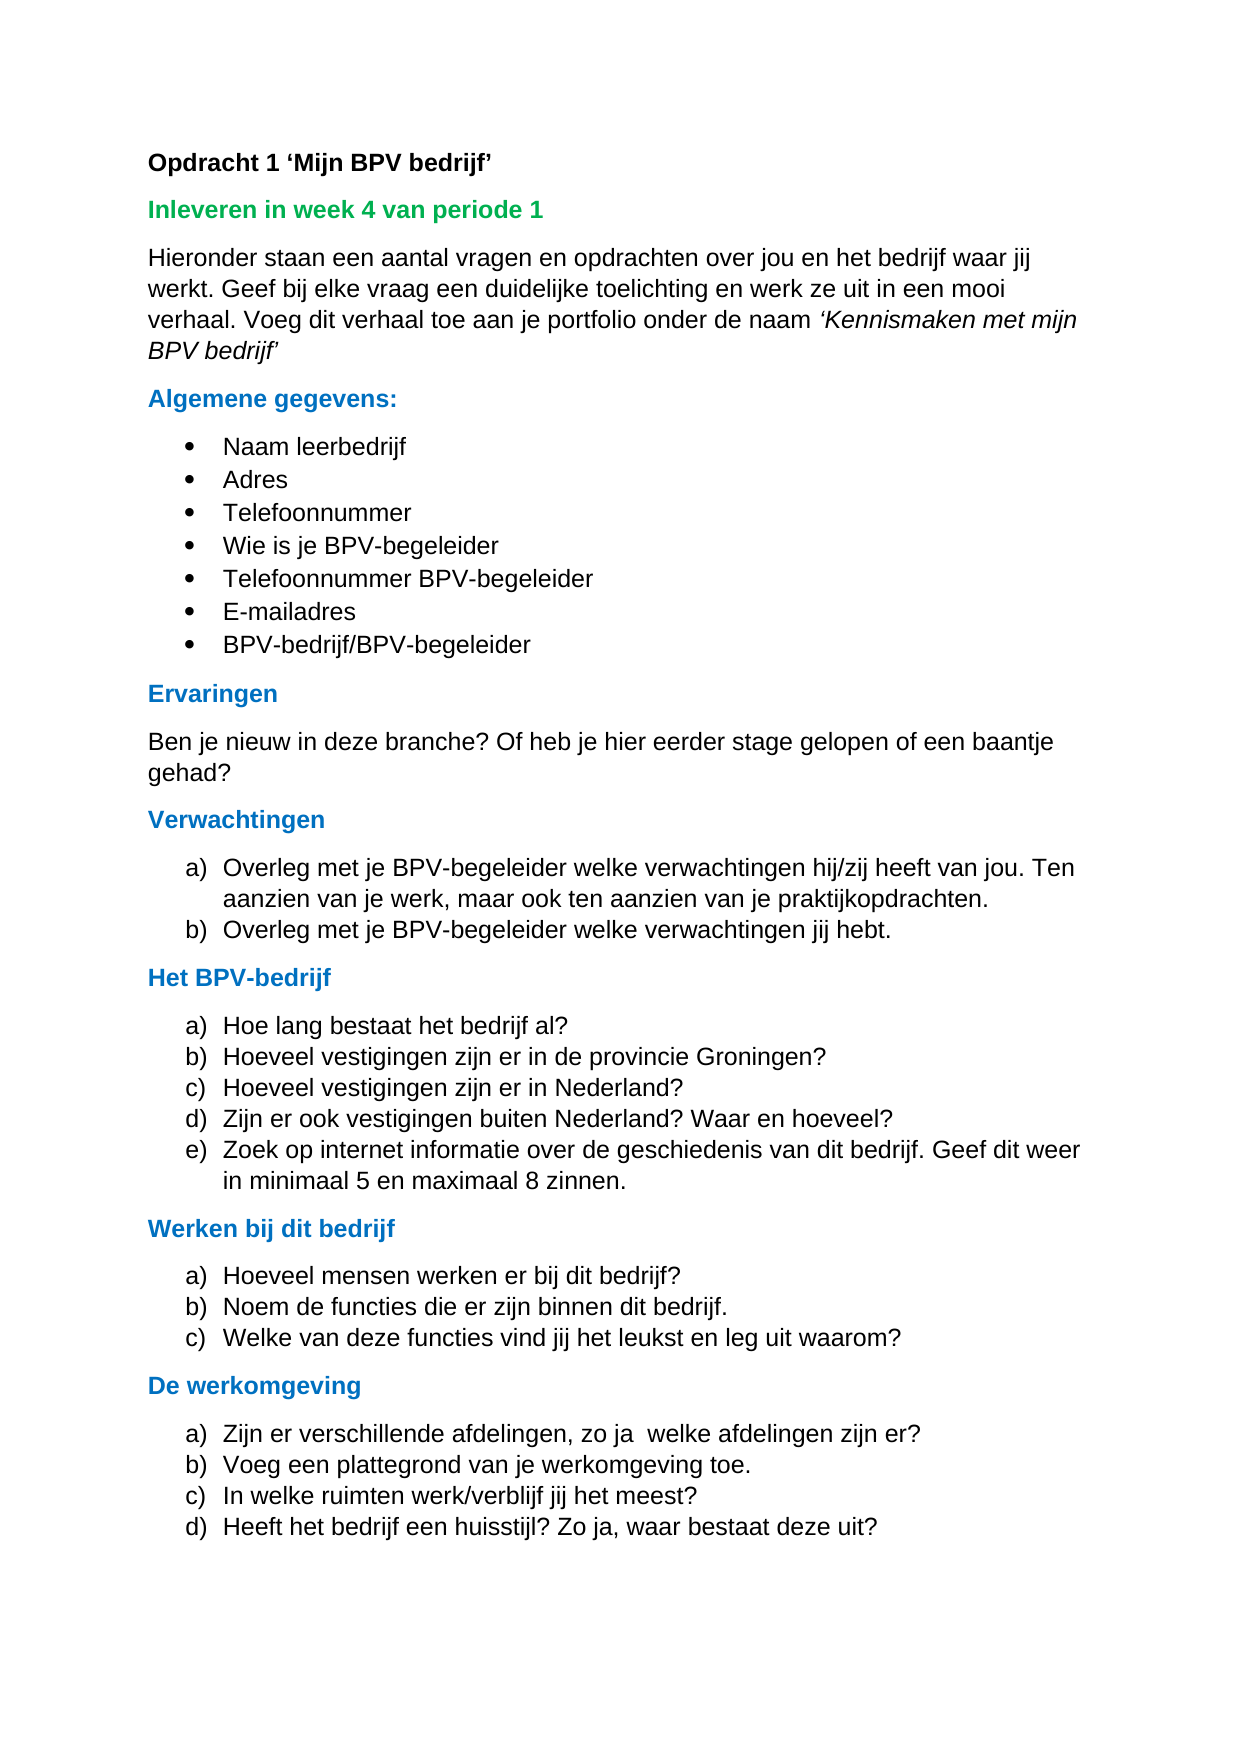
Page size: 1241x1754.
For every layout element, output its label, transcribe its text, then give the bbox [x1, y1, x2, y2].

text Algemene gegevens: [148, 384, 1093, 413]
text Verwachtingen [148, 805, 1093, 834]
list Overleg met je BPV-begeleider welke verwachtingen jij hebt. [185, 915, 1093, 944]
list Zijn er ook vestigingen buiten Nederland? Waar en hoeveel? [185, 1104, 1093, 1132]
list Noem de functies die er zijn binnen dit bedrijf. [185, 1292, 1093, 1321]
list Hoe lang bestaat het bedrijf al? [185, 1011, 1093, 1039]
text Inleveren in week 4 van periode 1 [148, 195, 1093, 224]
list E-mailadres [185, 597, 1093, 626]
list Telefoonnummer [185, 498, 1093, 527]
list Adres [185, 465, 1093, 493]
text Hieronder staan een aantal vragen en opdrachten over jou en het bedrijf waar jij werkt. Geef bij elke vraag een duidelijke toelichting en werk ze uit in een mooi verhaal. Voeg dit verhaal toe aan je portfolio onder de naam ‘Kennismaken met mijn BPV bedrijf’ [148, 243, 1093, 365]
list Wie is je BPV-begeleider [185, 531, 1093, 560]
text Werken bij dit bedrijf [148, 1213, 1093, 1242]
list Overleg met je BPV-begeleider welke verwachtingen hij/zij heeft van jou. Ten aanzien van je werk, maar ook ten aanzien van je praktijkopdrachten. [185, 853, 1093, 913]
list Zoek op internet informatie over de geschiedenis van dit bedrijf. Geef dit weer in minimaal 5 en maximaal 8 zinnen. [185, 1135, 1093, 1194]
text Ervaringen [148, 679, 1093, 708]
list Hoeveel mensen werken er bij dit bedrijf? [185, 1261, 1093, 1290]
text Het BPV-bedrijf [148, 963, 1093, 992]
list Heeft het bedrijf een huisstijl? Zo ja, waar bestaat deze uit? [185, 1512, 1093, 1541]
list Hoeveel vestigingen zijn er in Nederland? [185, 1073, 1093, 1101]
text De werkomgeving [148, 1371, 1093, 1400]
list Voeg een plattegrond van je werkomgeving toe. [185, 1450, 1093, 1478]
list Telefoonnummer BPV-begeleider [185, 564, 1093, 593]
list Hoeveel vestigingen zijn er in de provincie Groningen? [185, 1042, 1093, 1070]
text Ben je nieuw in deze branche? Of heb je hier eerder stage gelopen of een baantje gehad? [148, 727, 1093, 786]
list In welke ruimten werk/verblijf jij het meest? [185, 1481, 1093, 1509]
text Opdracht 1 ‘Mijn BPV bedrijf’ [148, 148, 1093, 176]
list BPV-bedrijf/BPV-begeleider [185, 630, 1093, 659]
list Naam leerbedrijf [185, 432, 1093, 460]
list Zijn er verschillende afdelingen, zo ja welke afdelingen zijn er? [185, 1419, 1093, 1447]
list Welke van deze functies vind jij het leukst en leg uit waarom? [185, 1323, 1093, 1352]
